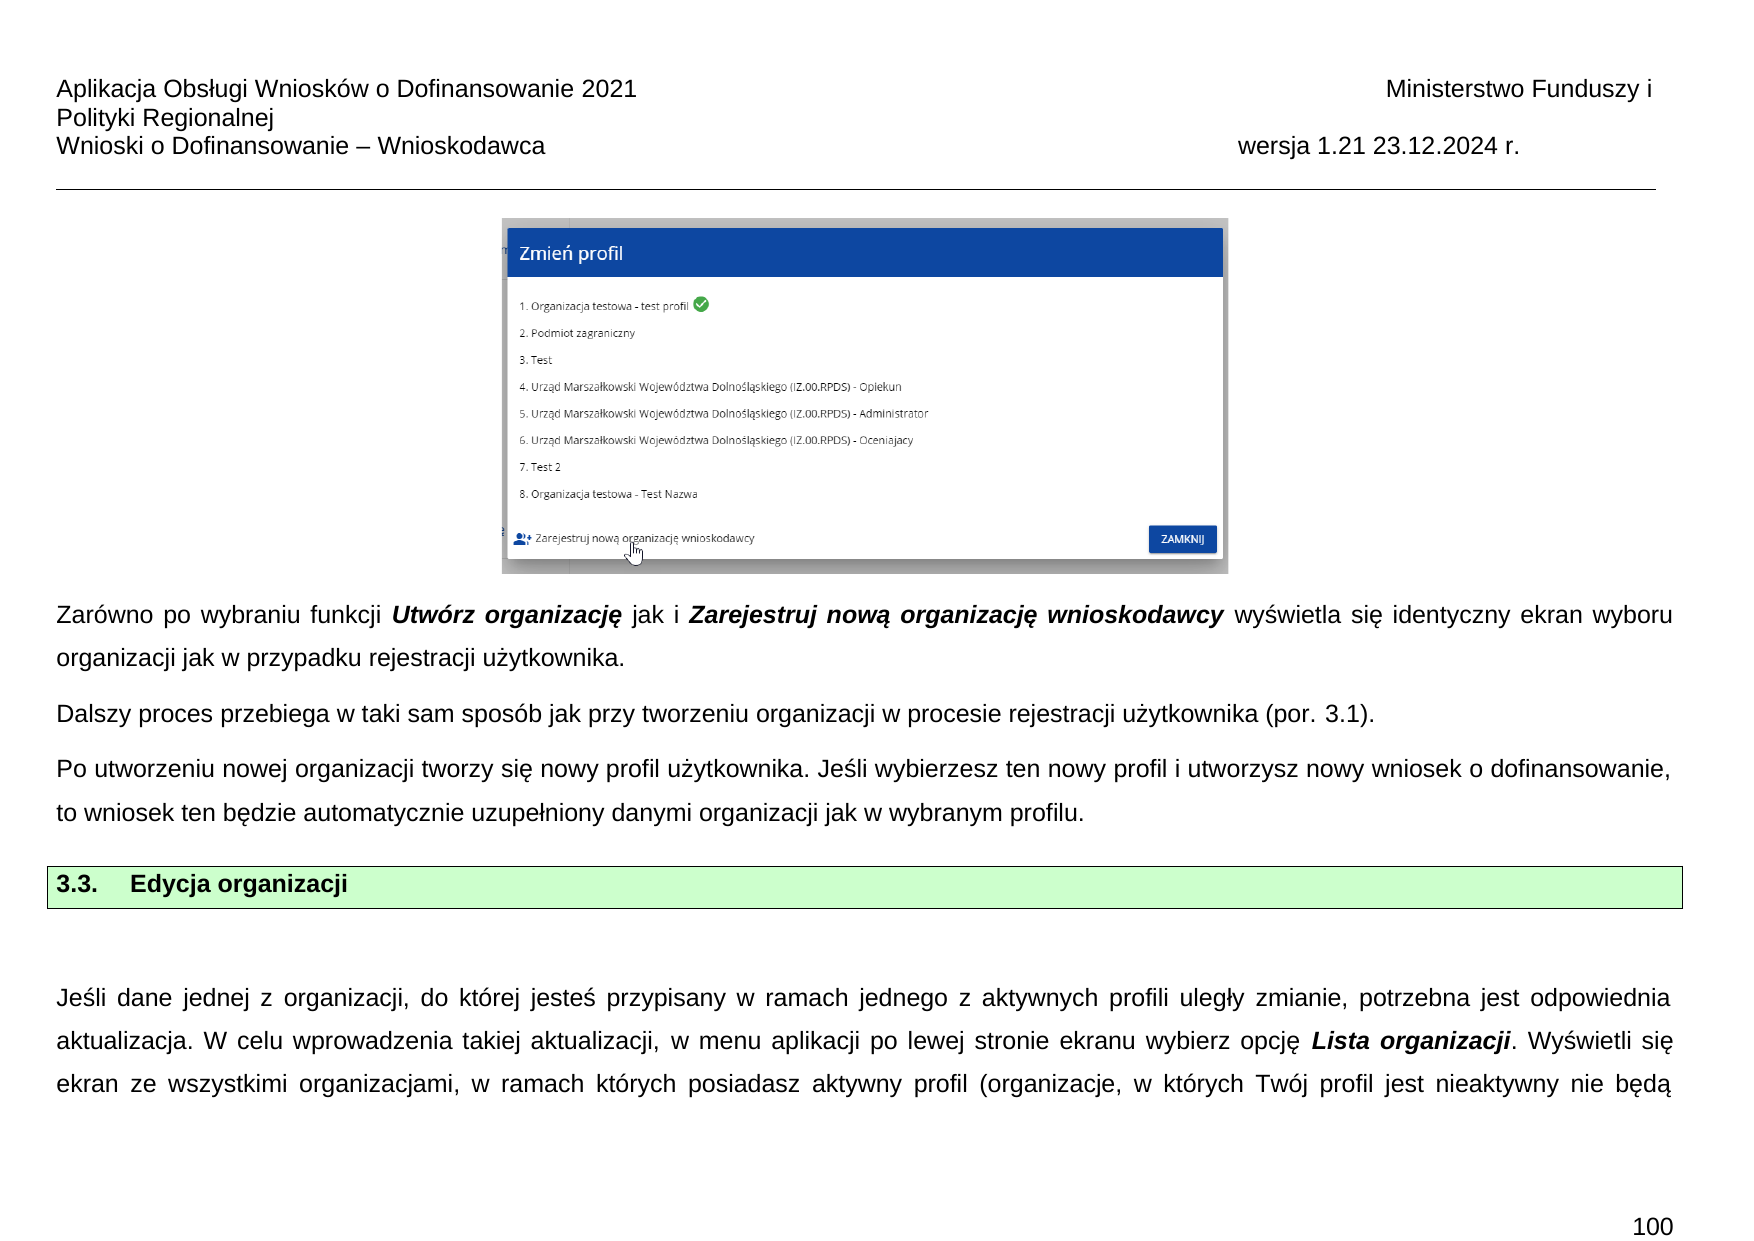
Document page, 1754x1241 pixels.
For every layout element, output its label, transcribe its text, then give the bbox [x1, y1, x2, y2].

picture [501, 218, 1229, 574]
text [56, 983, 1674, 1098]
subtitle Edycja organizacji [48, 867, 1682, 908]
text Dalszy proces przebiega w taki sam sposób jak przy tworzeniu organizacji w procesie rejestracji użytkownika (por. 3.1). [56, 699, 1674, 728]
text Po utworzeniu nowej organizacji tworzy się nowy profil użytkownika. Jeśli wybierzesz ten nowy profil i utworzysz nowy wniosek o dofinansowanie, to wniosek ten będzie automatycznie uzupełniony danymi organizacji jak w wybranym profilu. [56, 754, 1674, 826]
text Zarówno po wybraniu funkcji Utwórz organizację jak i Zarejestruj nową organizację wnioskodawcy wyświetla się identyczny ekran wyboru organizacji jak w przypadku rejestracji użytkownika. [56, 600, 1674, 672]
